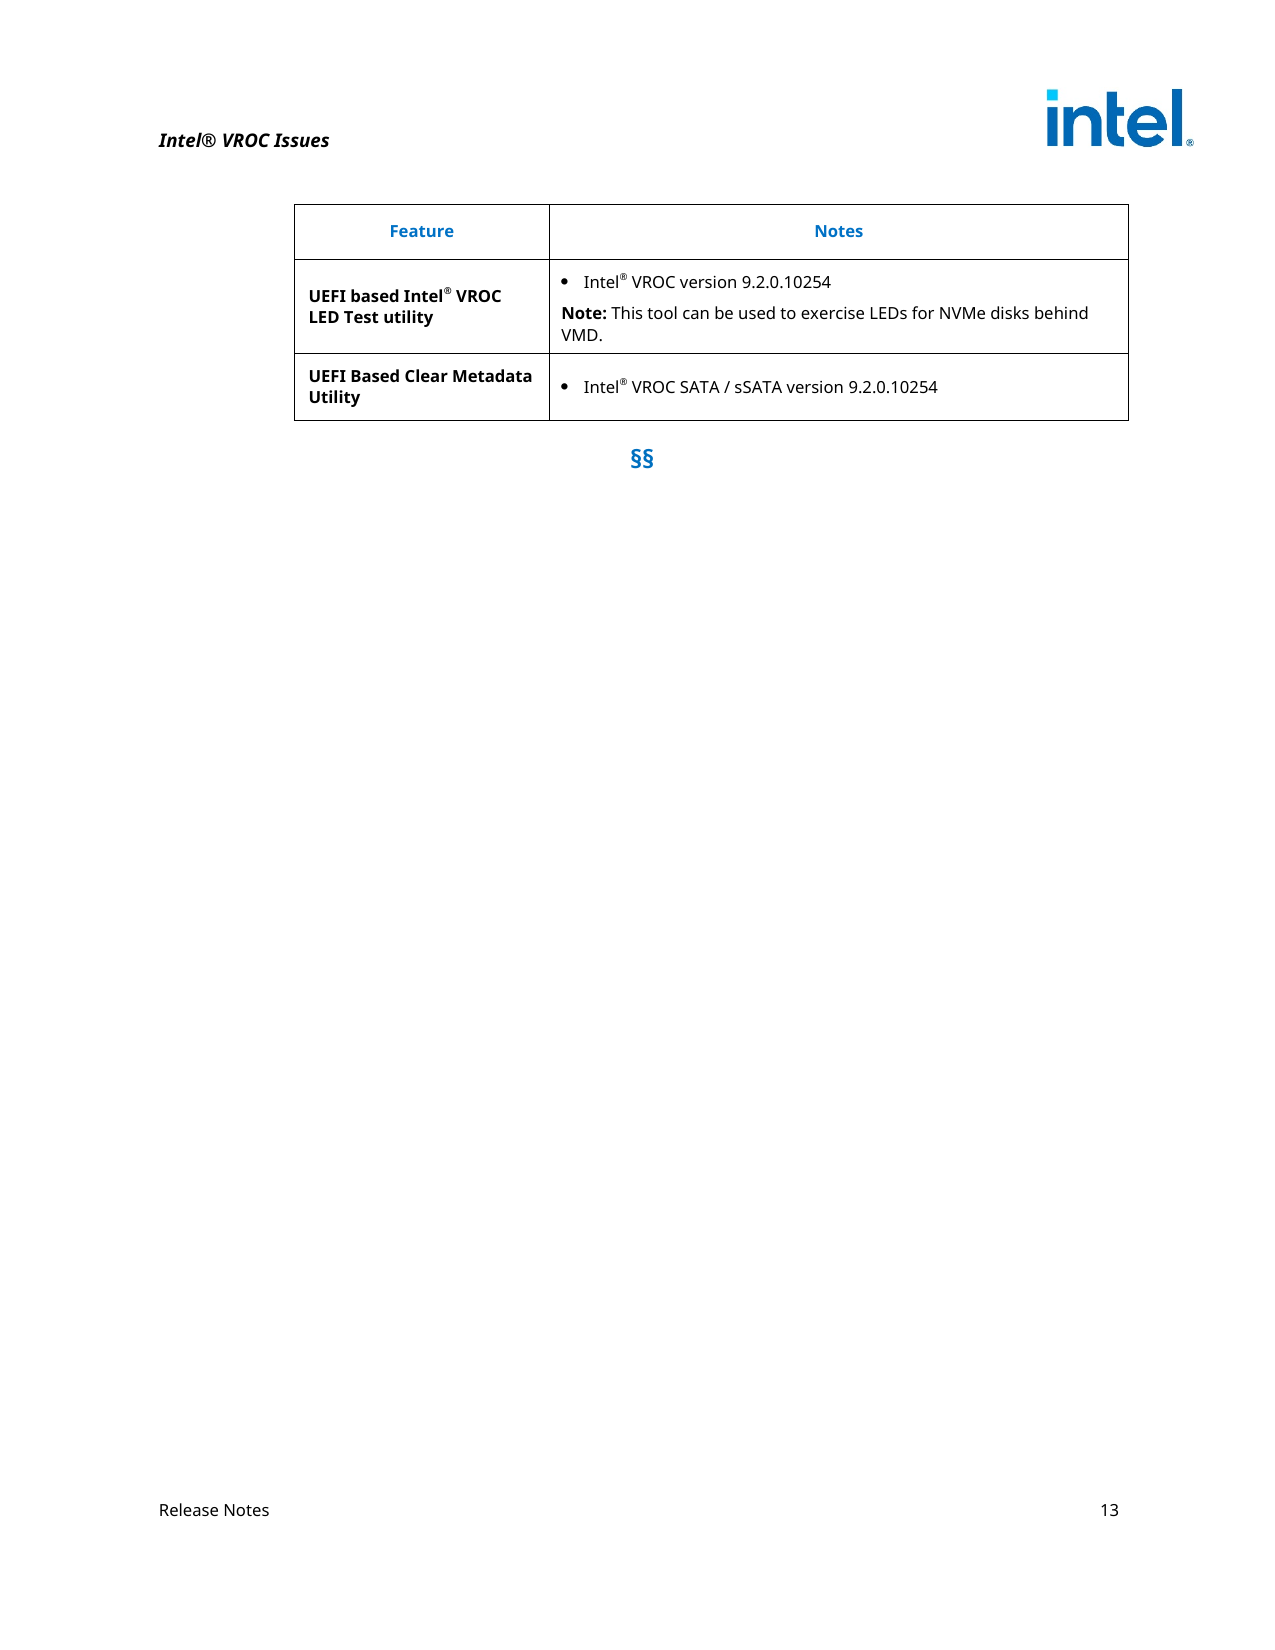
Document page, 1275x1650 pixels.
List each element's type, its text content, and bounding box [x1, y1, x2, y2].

table_cell Intel® VROC version 9.2.0.10254 Note: This tool can be used to exercise LEDs for NVMe disks behind VMD. [550, 260, 1128, 353]
picture [1046, 87, 1194, 148]
table_header Feature [295, 205, 549, 259]
text §§ [159, 442, 1125, 476]
table_header Notes [550, 205, 1128, 259]
table_cell UEFI based Intel® VROC LED Test utility [295, 260, 549, 353]
table_cell UEFI Based Clear Metadata Utility [295, 354, 549, 420]
table_cell Intel® VROC SATA / sSATA version 9.2.0.10254 [550, 354, 1128, 420]
